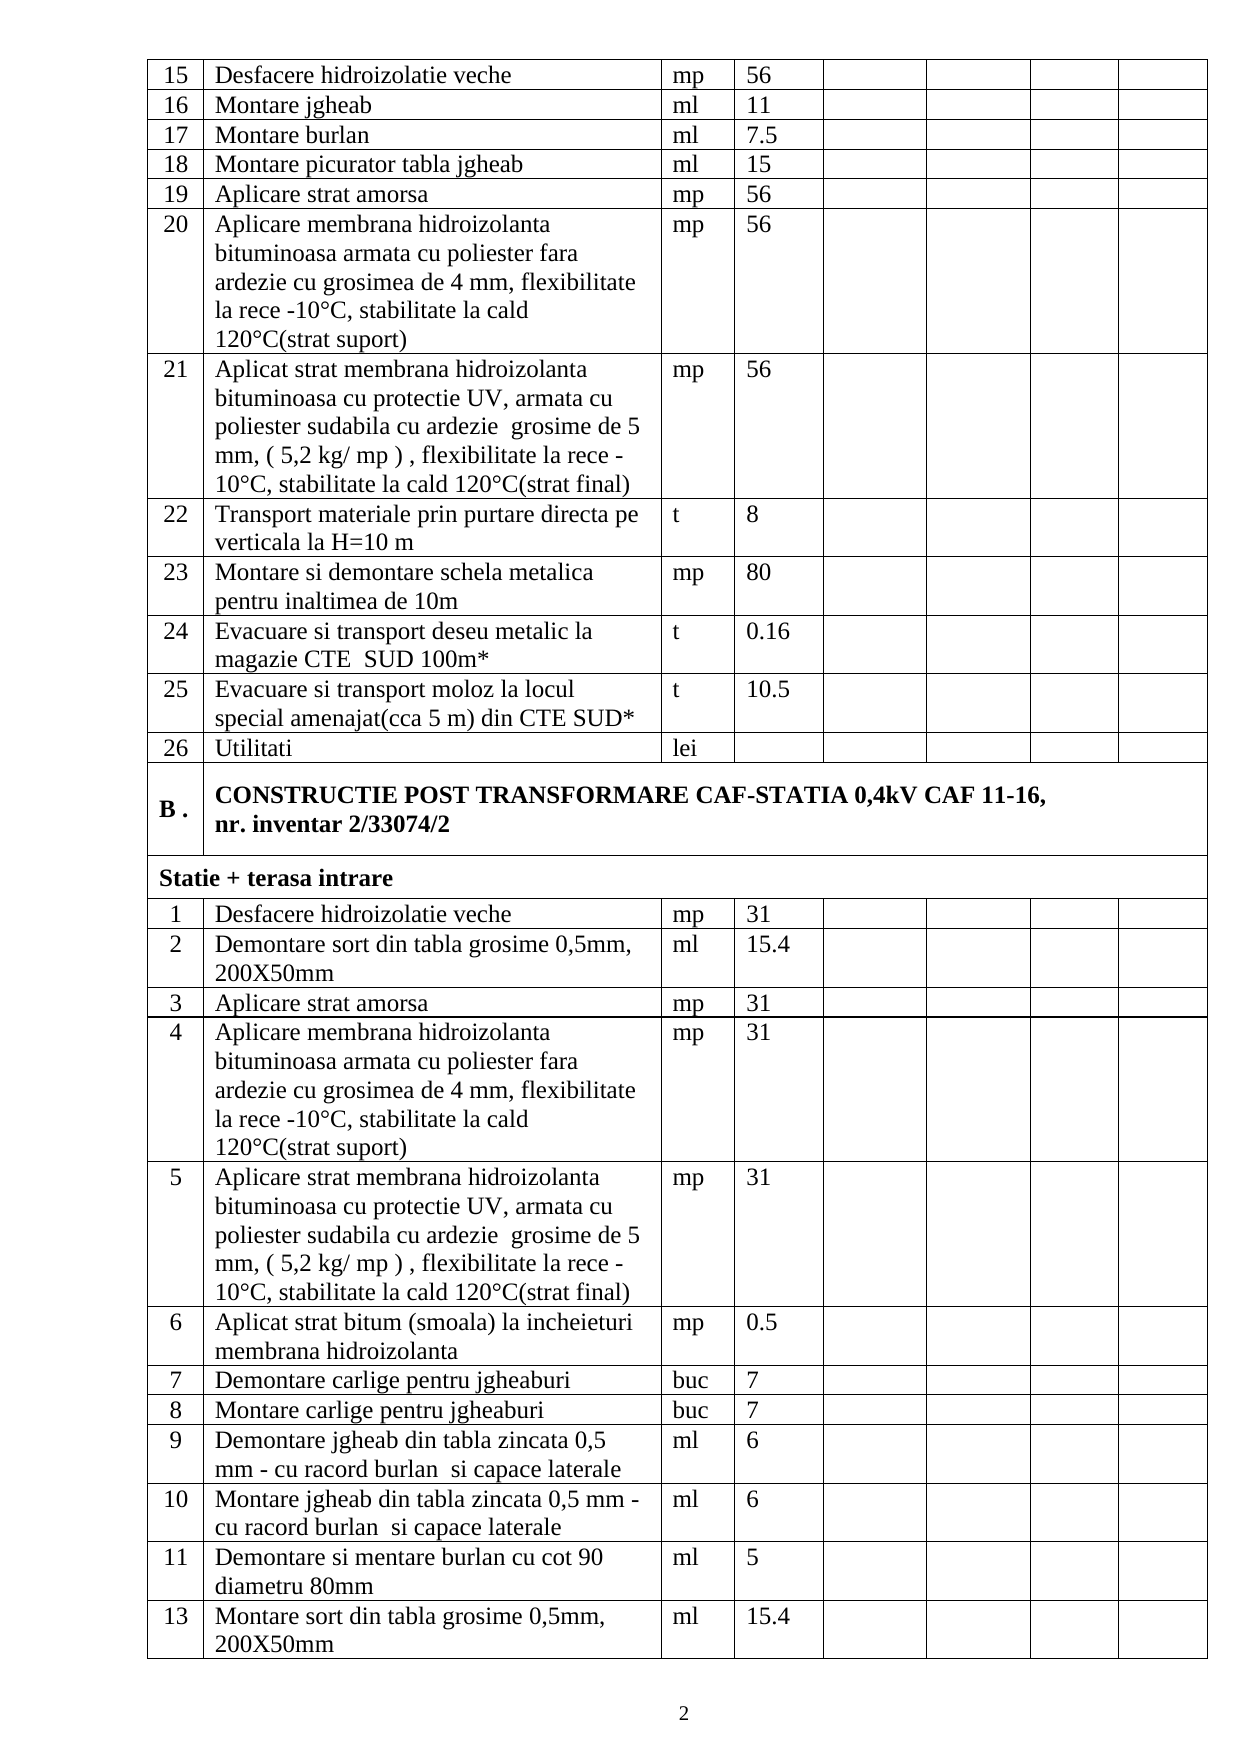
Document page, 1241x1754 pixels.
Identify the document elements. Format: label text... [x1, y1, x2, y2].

table_cell 56 [735, 209, 823, 353]
table_cell [824, 209, 926, 353]
table_cell [927, 120, 1030, 148]
table_cell 0.16 [735, 616, 823, 673]
table_cell 21 [148, 354, 203, 498]
table_cell mp [662, 209, 734, 353]
table_cell 31 [735, 1018, 823, 1161]
table_cell Evacuare si transport moloz la locul special amenajat(cca 5 m) din CTE SUD* [204, 674, 661, 732]
table_cell buc [662, 1366, 734, 1394]
table_cell 19 [148, 179, 203, 208]
table_cell 26 [148, 733, 203, 762]
table_cell [824, 354, 926, 498]
table_cell Montare sort din tabla grosime 0,5mm, 200X50mm [204, 1601, 661, 1658]
table_cell [927, 354, 1030, 498]
table_cell 10.5 [735, 674, 823, 732]
table_cell [927, 1395, 1030, 1424]
table_cell 18 [148, 150, 203, 178]
table_cell ml [662, 929, 734, 987]
table_cell [1031, 1542, 1118, 1600]
table_cell [1119, 674, 1207, 732]
table_cell [1119, 557, 1207, 615]
table_cell [1031, 60, 1118, 89]
table_cell 6 [148, 1307, 203, 1364]
table_cell 56 [735, 179, 823, 208]
table_cell [1119, 1542, 1207, 1600]
table_cell [824, 616, 926, 673]
table_cell 15 [148, 60, 203, 89]
table_cell [1031, 209, 1118, 353]
table_cell [1119, 1366, 1207, 1394]
table_cell Montare burlan [204, 120, 661, 148]
table_cell [1119, 179, 1207, 208]
table_cell 23 [148, 557, 203, 615]
table_cell mp [662, 179, 734, 208]
table_cell [1031, 1601, 1118, 1658]
table_cell CONSTRUCTIE POST TRANSFORMARE CAF-STATIA 0,4kV CAF 11-16, nr. inventar 2/33074/2 [204, 763, 1207, 855]
table_cell [1119, 60, 1207, 89]
table_cell [1031, 929, 1118, 987]
table_cell [824, 1542, 926, 1600]
table_cell [1031, 1162, 1118, 1306]
table_cell [927, 1542, 1030, 1600]
table_cell Aplicare membrana hidroizolanta bituminoasa armata cu poliester fara ardezie cu grosimea de 4 mm, flexibilitate la rece -10°C, stabilitate la cald 120°C(strat suport) [204, 1018, 661, 1161]
table_cell [1119, 1484, 1207, 1541]
table_cell [1119, 150, 1207, 178]
table_cell [1119, 616, 1207, 673]
table_cell [824, 90, 926, 119]
table_cell Montare jgheab [204, 90, 661, 119]
table_cell [927, 499, 1030, 556]
table_cell 6 [735, 1484, 823, 1541]
table_cell 11 [148, 1542, 203, 1600]
table_cell 31 [735, 988, 823, 1016]
table_cell 7 [148, 1366, 203, 1394]
table_cell 8 [148, 1395, 203, 1424]
table_cell [824, 1018, 926, 1161]
table_cell [1031, 988, 1118, 1016]
table_cell 16 [148, 90, 203, 119]
table_cell [1031, 1018, 1118, 1161]
table_cell mp [662, 60, 734, 89]
table_cell t [662, 499, 734, 556]
table_cell [1031, 499, 1118, 556]
table_cell 11 [735, 90, 823, 119]
table_cell [927, 1484, 1030, 1541]
table_cell mp [662, 988, 734, 1016]
table_cell 5 [148, 1162, 203, 1306]
table_cell 3 [148, 988, 203, 1016]
table_cell [927, 557, 1030, 615]
table_cell [824, 1484, 926, 1541]
table_cell [1031, 1307, 1118, 1364]
table_cell [1119, 1395, 1207, 1424]
table_cell [824, 733, 926, 762]
table_cell 15.4 [735, 929, 823, 987]
table_cell Montare si demontare schela metalica pentru inaltimea de 10m [204, 557, 661, 615]
table_cell [824, 1162, 926, 1306]
table_cell 31 [735, 1162, 823, 1306]
table_cell [927, 209, 1030, 353]
table_cell [824, 120, 926, 148]
table_cell [927, 899, 1030, 928]
table_cell 1 [148, 899, 203, 928]
table_cell Desfacere hidroizolatie veche [204, 60, 661, 89]
table_cell [1031, 179, 1118, 208]
table_cell [1031, 557, 1118, 615]
table_cell 7 [735, 1366, 823, 1394]
table_cell [824, 988, 926, 1016]
table_cell [927, 616, 1030, 673]
table_cell ml [662, 1601, 734, 1658]
table_cell Montare carlige pentru jgheaburi [204, 1395, 661, 1424]
table_cell [824, 674, 926, 732]
table_cell Demontare carlige pentru jgheaburi [204, 1366, 661, 1394]
table_cell [927, 90, 1030, 119]
table_cell t [662, 616, 734, 673]
table_cell 7 [735, 1395, 823, 1424]
table_cell 7.5 [735, 120, 823, 148]
table_cell [824, 1395, 926, 1424]
table_cell [1119, 354, 1207, 498]
table_cell [927, 929, 1030, 987]
table_cell ml [662, 1425, 734, 1483]
table_cell [1031, 733, 1118, 762]
table_cell ml [662, 1484, 734, 1541]
table_cell [1119, 1162, 1207, 1306]
table_cell Evacuare si transport deseu metalic la magazie CTE SUD 100m* [204, 616, 661, 673]
table_cell [1031, 1484, 1118, 1541]
table_cell 15.4 [735, 1601, 823, 1658]
table_cell Demontare jgheab din tabla zincata 0,5 mm - cu racord burlan si capace laterale [204, 1425, 661, 1483]
table_cell Aplicare strat amorsa [204, 988, 661, 1016]
table_cell Aplicare strat amorsa [204, 179, 661, 208]
table_cell [927, 60, 1030, 89]
table_cell [927, 1307, 1030, 1364]
table_cell [927, 1601, 1030, 1658]
table_cell Desfacere hidroizolatie veche [204, 899, 661, 928]
table_cell [824, 60, 926, 89]
table_cell 80 [735, 557, 823, 615]
table_cell 10 [148, 1484, 203, 1541]
table_cell Montare picurator tabla jgheab [204, 150, 661, 178]
table_cell B . [148, 763, 203, 855]
table_cell [735, 733, 823, 762]
table_cell [1031, 354, 1118, 498]
table_cell lei [662, 733, 734, 762]
table_cell [824, 1366, 926, 1394]
table_cell Aplicare membrana hidroizolanta bituminoasa armata cu poliester fara ardezie cu grosimea de 4 mm, flexibilitate la rece -10°C, stabilitate la cald 120°C(strat suport) [204, 209, 661, 353]
table_cell 4 [148, 1018, 203, 1161]
table_cell [1031, 90, 1118, 119]
table_cell Transport materiale prin purtare directa pe verticala la H=10 m [204, 499, 661, 556]
table_cell [1119, 90, 1207, 119]
table_cell [927, 1425, 1030, 1483]
table_cell ml [662, 120, 734, 148]
table_cell ml [662, 150, 734, 178]
table_cell Aplicat strat bitum (smoala) la incheieturi membrana hidroizolanta [204, 1307, 661, 1364]
table_cell Demontare sort din tabla grosime 0,5mm, 200X50mm [204, 929, 661, 987]
table_cell 56 [735, 354, 823, 498]
table_cell [1119, 499, 1207, 556]
table_cell [1031, 899, 1118, 928]
table_cell [1119, 1307, 1207, 1364]
table_cell mp [662, 1162, 734, 1306]
table_cell [824, 1307, 926, 1364]
table_cell [824, 1425, 926, 1483]
table_cell 13 [148, 1601, 203, 1658]
table_cell 24 [148, 616, 203, 673]
table_cell 15 [735, 150, 823, 178]
table_cell [824, 899, 926, 928]
table_cell [824, 1601, 926, 1658]
table_cell [1031, 674, 1118, 732]
table_cell [927, 1366, 1030, 1394]
table_cell mp [662, 354, 734, 498]
table_cell [824, 929, 926, 987]
table_cell [1031, 150, 1118, 178]
table_cell buc [662, 1395, 734, 1424]
table_cell [1119, 1018, 1207, 1161]
table_cell Statie + terasa intrare [148, 856, 1207, 898]
table_cell [1119, 1425, 1207, 1483]
table_cell [927, 988, 1030, 1016]
table_cell mp [662, 899, 734, 928]
table_cell 31 [735, 899, 823, 928]
table_cell [927, 150, 1030, 178]
table_cell [927, 1018, 1030, 1161]
table_cell mp [662, 557, 734, 615]
table_cell 0.5 [735, 1307, 823, 1364]
table_cell mp [662, 1018, 734, 1161]
table_cell 5 [735, 1542, 823, 1600]
table_cell 25 [148, 674, 203, 732]
table_cell [824, 150, 926, 178]
table_cell [1119, 1601, 1207, 1658]
table_cell [1119, 120, 1207, 148]
table_cell [1119, 209, 1207, 353]
table_cell [824, 499, 926, 556]
table_cell Utilitati [204, 733, 661, 762]
table_cell Demontare si mentare burlan cu cot 90 diametru 80mm [204, 1542, 661, 1600]
table_cell Montare jgheab din tabla zincata 0,5 mm - cu racord burlan si capace laterale [204, 1484, 661, 1541]
table_cell [824, 557, 926, 615]
table_cell [1031, 1366, 1118, 1394]
table_cell 17 [148, 120, 203, 148]
table_cell [1031, 1395, 1118, 1424]
table_cell [927, 1162, 1030, 1306]
table_cell [927, 733, 1030, 762]
table_cell 20 [148, 209, 203, 353]
table_cell 22 [148, 499, 203, 556]
table_cell t [662, 674, 734, 732]
table_cell [1031, 616, 1118, 673]
table_cell [1031, 120, 1118, 148]
table_cell mp [662, 1307, 734, 1364]
table_cell 2 [148, 929, 203, 987]
table_cell [927, 179, 1030, 208]
table_cell [1119, 929, 1207, 987]
table_cell [1119, 899, 1207, 928]
table_cell [824, 179, 926, 208]
table_cell [927, 674, 1030, 732]
table_cell 9 [148, 1425, 203, 1483]
table_cell 6 [735, 1425, 823, 1483]
table_cell [1031, 1425, 1118, 1483]
table_cell 56 [735, 60, 823, 89]
table_cell ml [662, 1542, 734, 1600]
table_cell ml [662, 90, 734, 119]
table_cell 8 [735, 499, 823, 556]
table_cell [1119, 733, 1207, 762]
table_cell [1119, 988, 1207, 1016]
